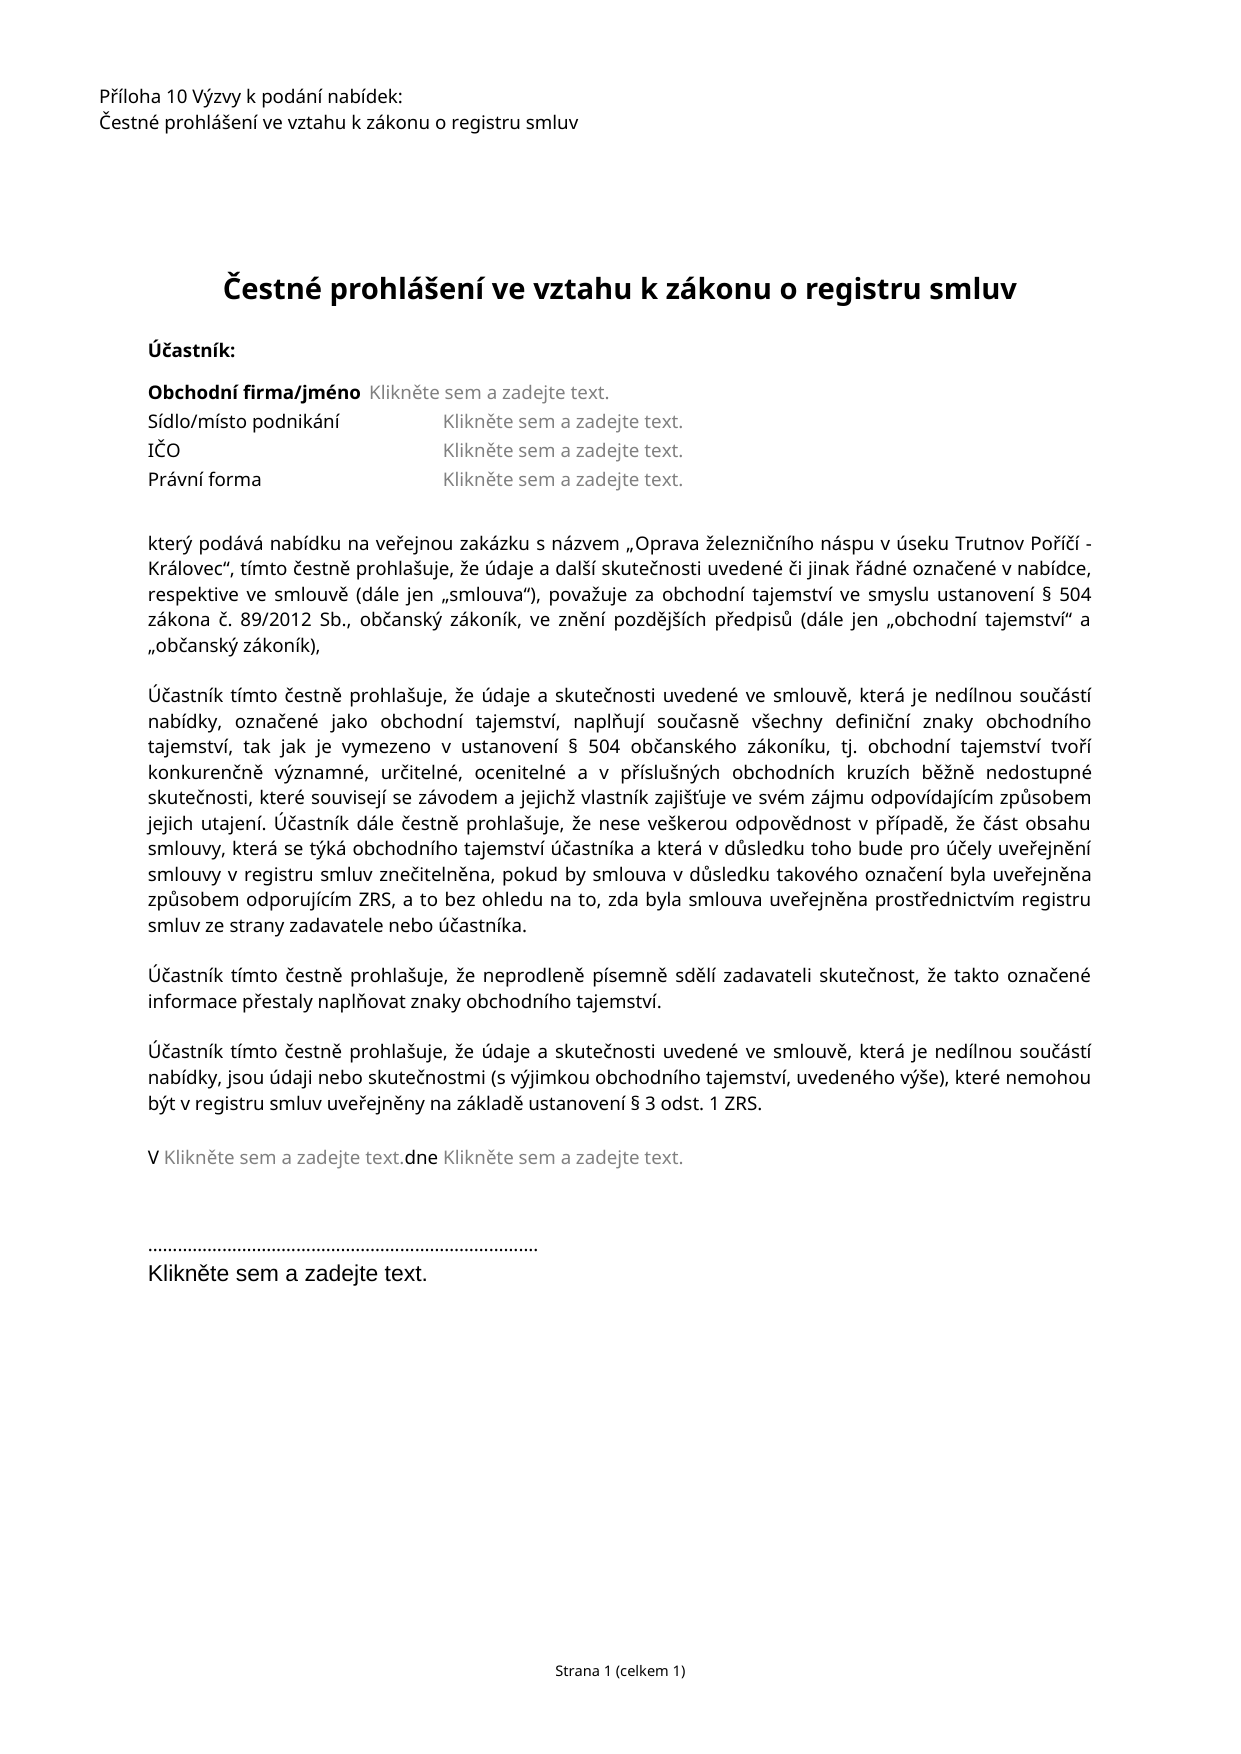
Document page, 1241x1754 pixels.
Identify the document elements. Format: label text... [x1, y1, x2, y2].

text Účastník tímto čestně prohlašuje, že údaje a skutečnosti uvedené ve smlouvě, která je nedílnou součástí nabídky, označené jako obchodní tajemství, naplňují současně všechny definiční znaky obchodního tajemství, tak jak je vymezeno v ustanovení § 504 občanského zákoníku, tj. obchodní tajemství tvoří konkurenčně významné, určitelné, ocenitelné a v příslušných obchodních kruzích běžně nedostupné skutečnosti, které souvisejí se závodem a jejichž vlastník zajišťuje ve svém zájmu odpovídajícím způsobem jejich utajení. Účastník dále čestně prohlašuje, že nese veškerou odpovědnost v případě, že část obsahu smlouvy, která se týká obchodního tajemství účastníka a která v důsledku toho bude pro účely uveřejnění smlouvy v registru smluv znečitelněna, pokud by smlouva v důsledku takového označení byla uveřejněna způsobem odporujícím ZRS, a to bez ohledu na to, zda byla smlouva uveřejněna prostřednictvím registru smluv ze strany zadavatele nebo účastníka. [148, 683, 1093, 938]
title Čestné prohlášení ve vztahu k zákonu o registru smluv [148, 268, 1093, 308]
text Účastník tímto čestně prohlašuje, že neprodleně písemně sdělí zadavateli skutečnost, že takto označené informace přestaly naplňovat znaky obchodního tajemství. [148, 963, 1093, 1014]
text Účastník tímto čestně prohlašuje, že údaje a skutečnosti uvedené ve smlouvě, která je nedílnou součástí nabídky, jsou údaji nebo skutečnostmi (s výjimkou obchodního tajemství, uvedeného výše), které nemohou být v registru smluv uveřejněny na základě ustanovení § 3 odst. 1 ZRS. [148, 1039, 1093, 1115]
text IČO [148, 434, 1093, 463]
text Obchodní firma/jméno [148, 376, 1093, 405]
text který podává nabídku na veřejnou zakázku s názvem „Oprava železničního náspu v úseku Trutnov Poříčí - Královec“, tímto čestně prohlašuje, že údaje a další skutečnosti uvedené či jinak řádné označené v nabídce, respektive ve smlouvě (dále jen „smlouva“), považuje za obchodní tajemství ve smyslu ustanovení § 504 zákona č. 89/2012 Sb., občanský zákoník, ve znění pozdějších předpisů (dále jen „obchodní tajemství“ a „občanský zákoník), [148, 530, 1093, 658]
text ……………………………………………………………………. [148, 1228, 1092, 1257]
text Sídlo/místo podnikání [148, 405, 1093, 434]
text Účastník: [148, 333, 1093, 364]
text Právní forma [148, 463, 1093, 492]
text V dne [148, 1140, 1092, 1169]
